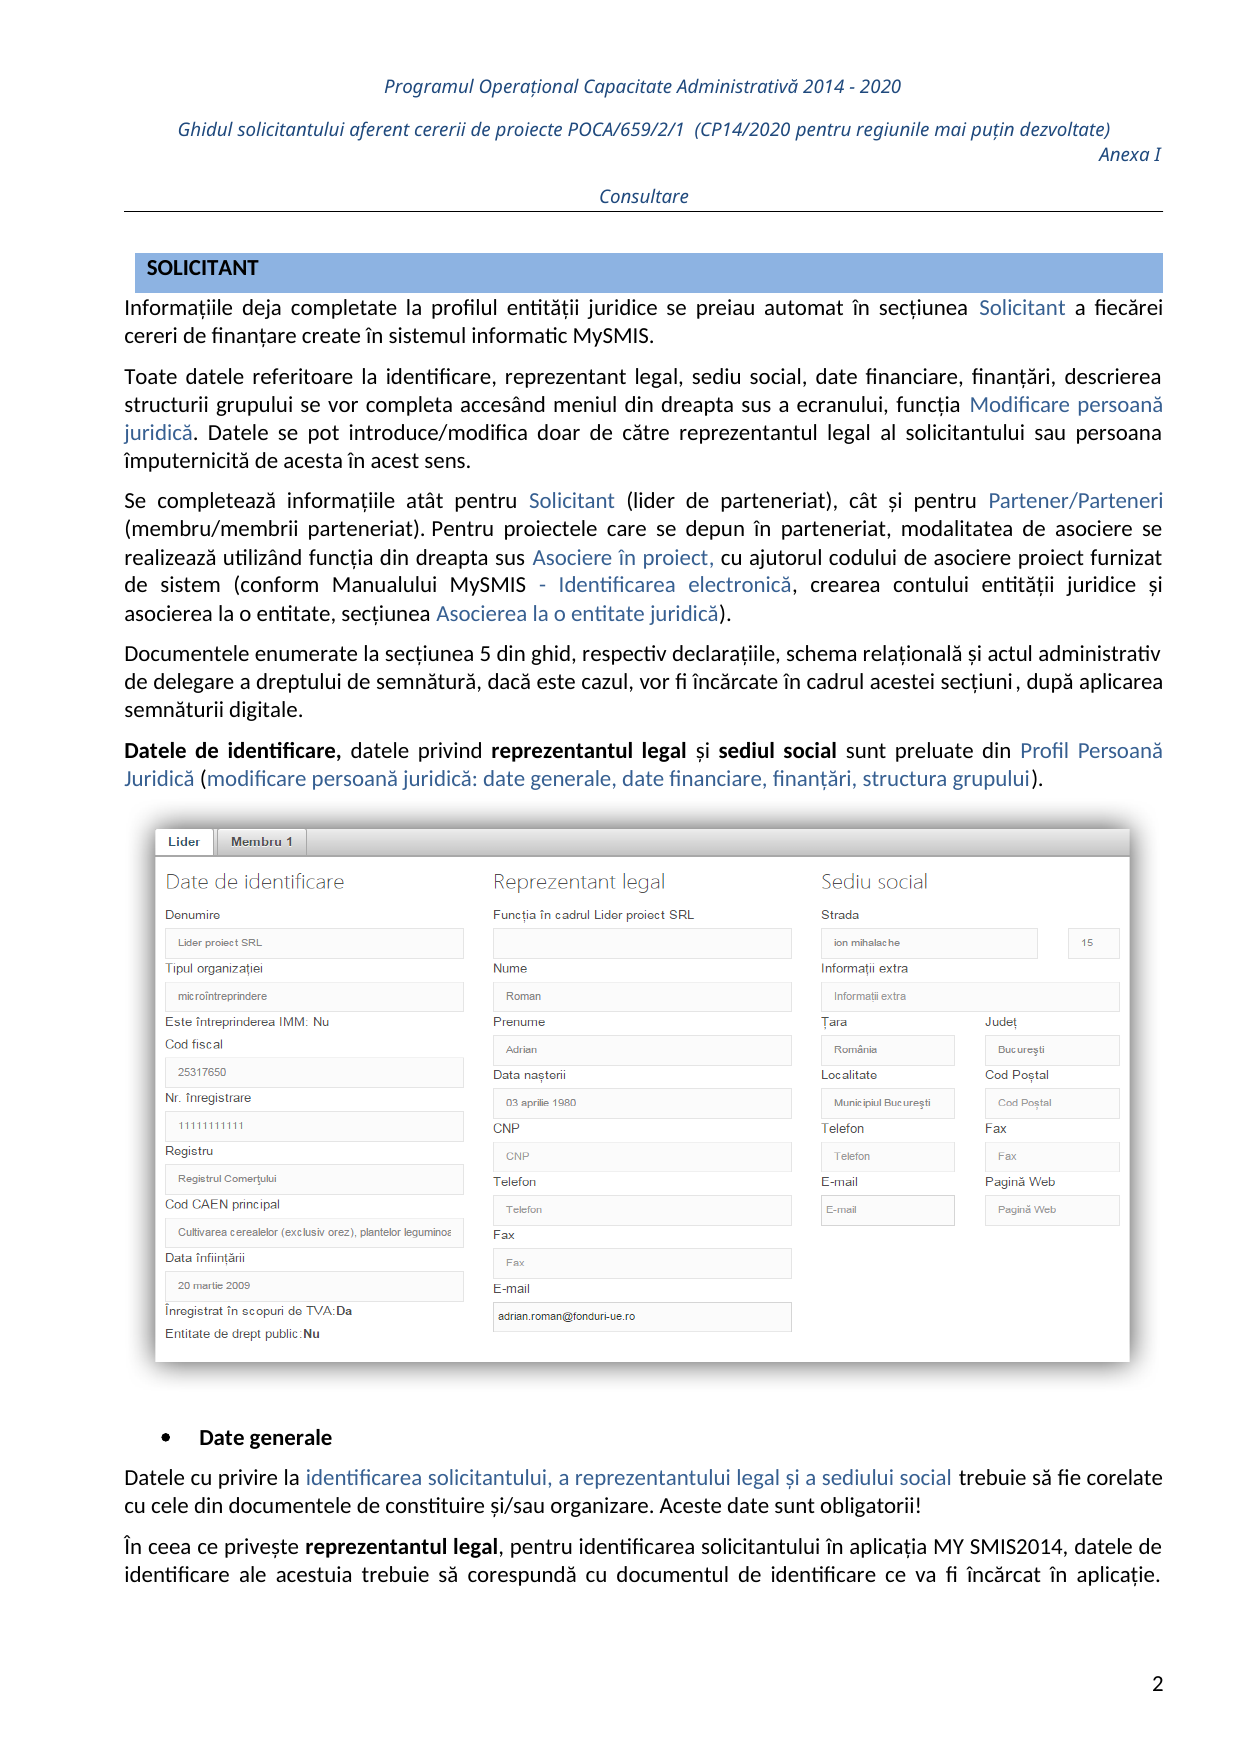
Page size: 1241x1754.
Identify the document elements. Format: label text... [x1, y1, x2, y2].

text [124, 1532, 1163, 1588]
text Se completează informațiile atât pentru Solicitant (lider de parteneriat), cât și pentru Partener/Parteneri (membru/membrii parteneriat). Pentru proiectele care se depun în parteneriat, modalitatea de asociere se realizează utilizând funcția din dreapta sus Asociere în proiect, cu ajutorul codului de asociere proiect furnizat de sistem (conform Manualului MySMIS - Identificarea electronică, crearea contului entității juridice și asocierea la o entitate, secțiunea Asocierea la o entitate juridică). [124, 487, 1163, 627]
table_header SOLICITANT [135, 253, 1163, 293]
text Documentele enumerate la secțiunea 5 din ghid, respectiv declarațiile, schema relațională și actul administrativ de delegare a dreptului de semnătură, dacă este cazul, vor fi încărcate în cadrul acestei secțiuni, după aplicarea semnăturii digitale. [124, 639, 1163, 723]
picture [155, 829, 1130, 1362]
list Date generale [162, 1423, 1163, 1451]
text Toate datele referitoare la identificare, reprezentant legal, sediu social, date financiare, finanțări, descrierea structurii grupului se vor completa accesând meniul din dreapta sus a ecranului, funcția Modificare persoană juridică. Datele se pot introduce/modifica doar de către reprezentantul legal al solicitantului sau persoana împuternicită de acesta în acest sens. [124, 362, 1163, 474]
text Informațiile deja completate la profilul entității juridice se preiau automat în secțiunea Solicitant a fiecărei cereri de finanțare create în sistemul informatic MySMIS. [124, 293, 1163, 349]
text Datele de identificare, datele privind reprezentantul legal și sediul social sunt preluate din Profil Persoană Juridică (modificare persoană juridică: date generale, date financiare, finanțări, structura grupului). [124, 736, 1163, 792]
text Datele cu privire la identificarea solicitantului, a reprezentantului legal și a sediului social trebuie să fie corelate cu cele din documentele de constituire și/sau organizare. Aceste date sunt obligatorii! [124, 1463, 1163, 1519]
